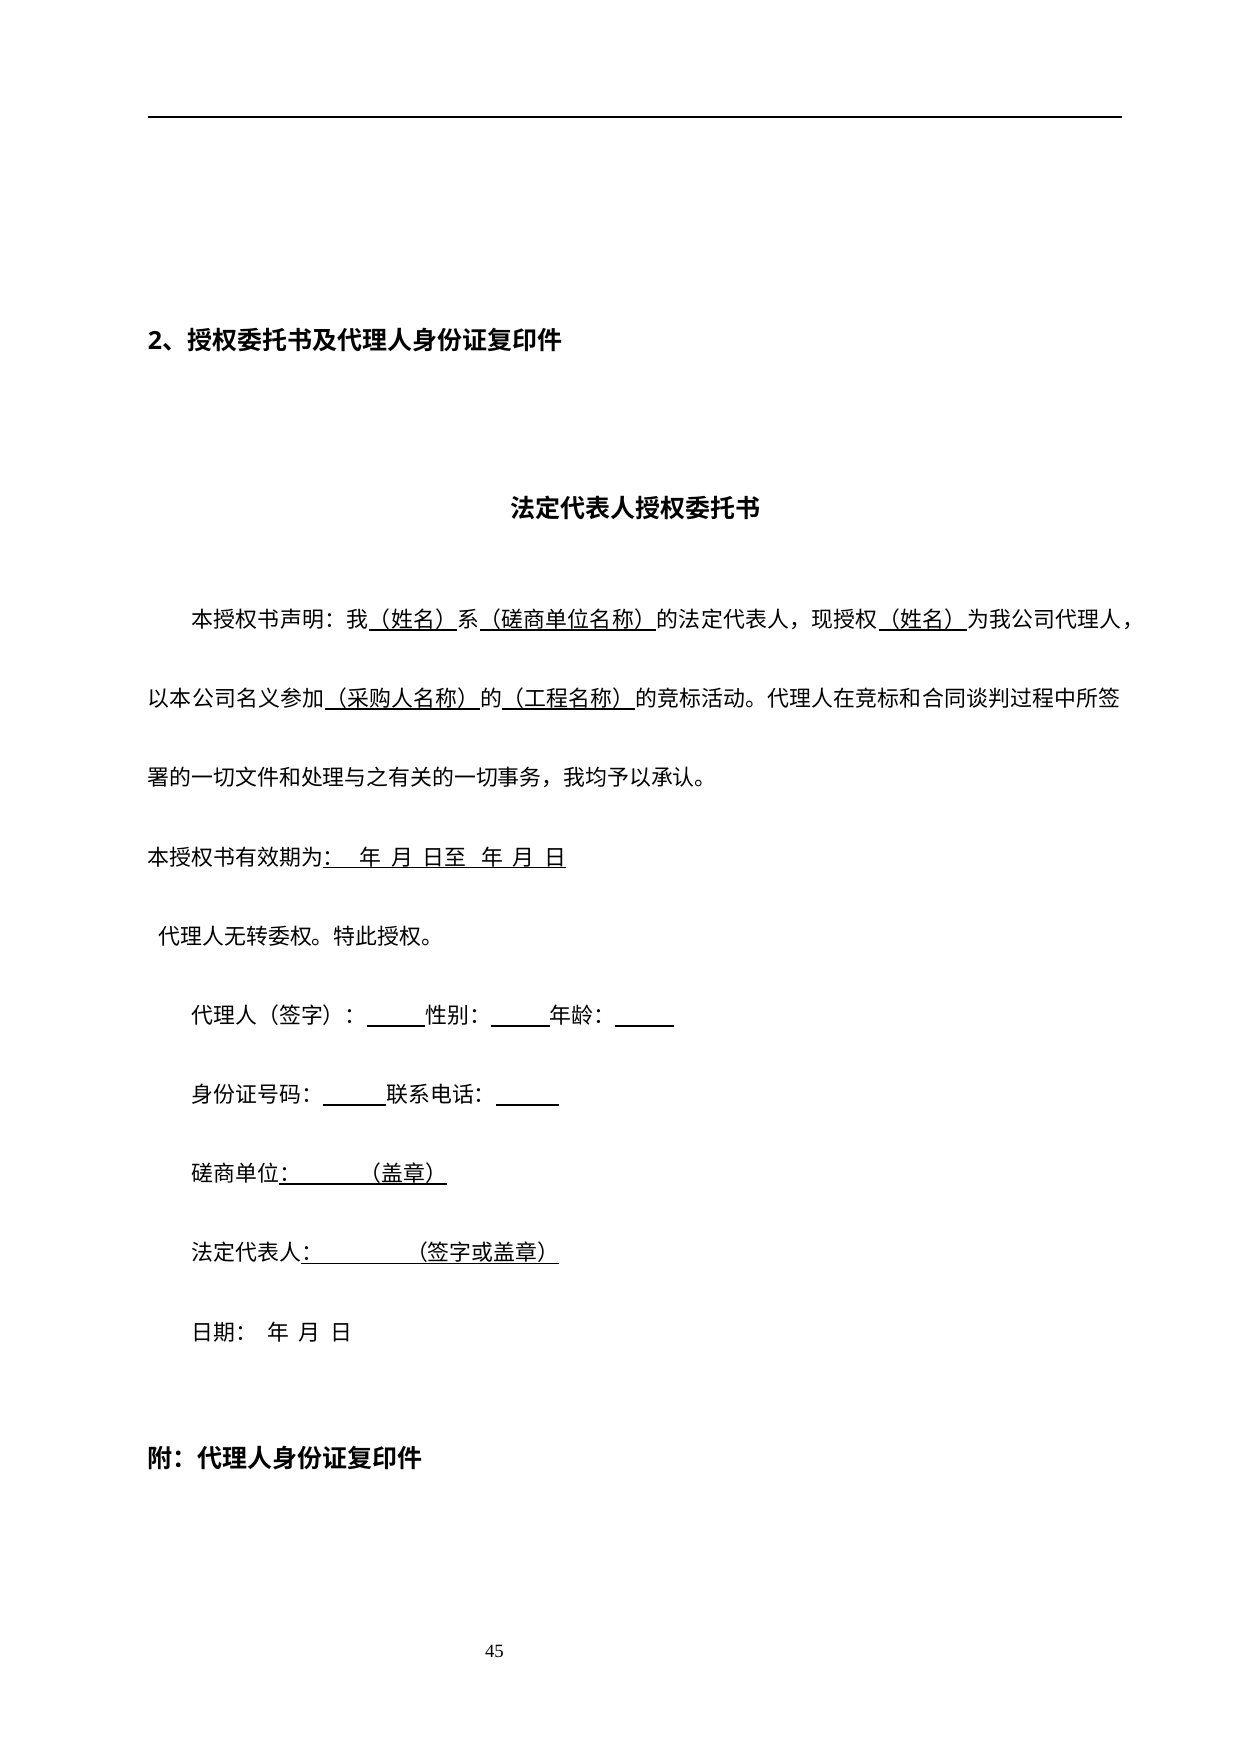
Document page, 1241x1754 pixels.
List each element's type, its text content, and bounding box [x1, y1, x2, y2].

text 代理人无转委权。特此授权。 [148, 919, 1122, 950]
text 2、授权委托书及代理人身份证复印件 [148, 320, 1122, 357]
text 磋商单位： （盖章） [148, 1156, 1122, 1188]
text 代理人（签字）： 性别： 年龄： [148, 998, 1122, 1029]
text 日期： 年 月 日 [148, 1314, 1122, 1346]
text 本授权书有效期为： 年 月 日至 年 月 日 [148, 839, 1122, 871]
text 法定代表人： （签字或盖章） [148, 1235, 1122, 1267]
text 本授权书声明：我（姓名）系（磋商单位名称）的法定代表人，现授权（姓名）为我公司代理人，以本公司名义参加（采购人名称）的（工程名称）的竞标活动。代理人在竞标和合同谈判过程中所签署的一切文件和处理与之有关的一切事务，我均予以承认。 [148, 602, 1122, 792]
text 法定代表人授权委托书 [148, 488, 1122, 524]
text 身份证号码： 联系电话： [148, 1077, 1122, 1109]
text 附：代理人身份证复印件 [148, 1438, 1122, 1474]
